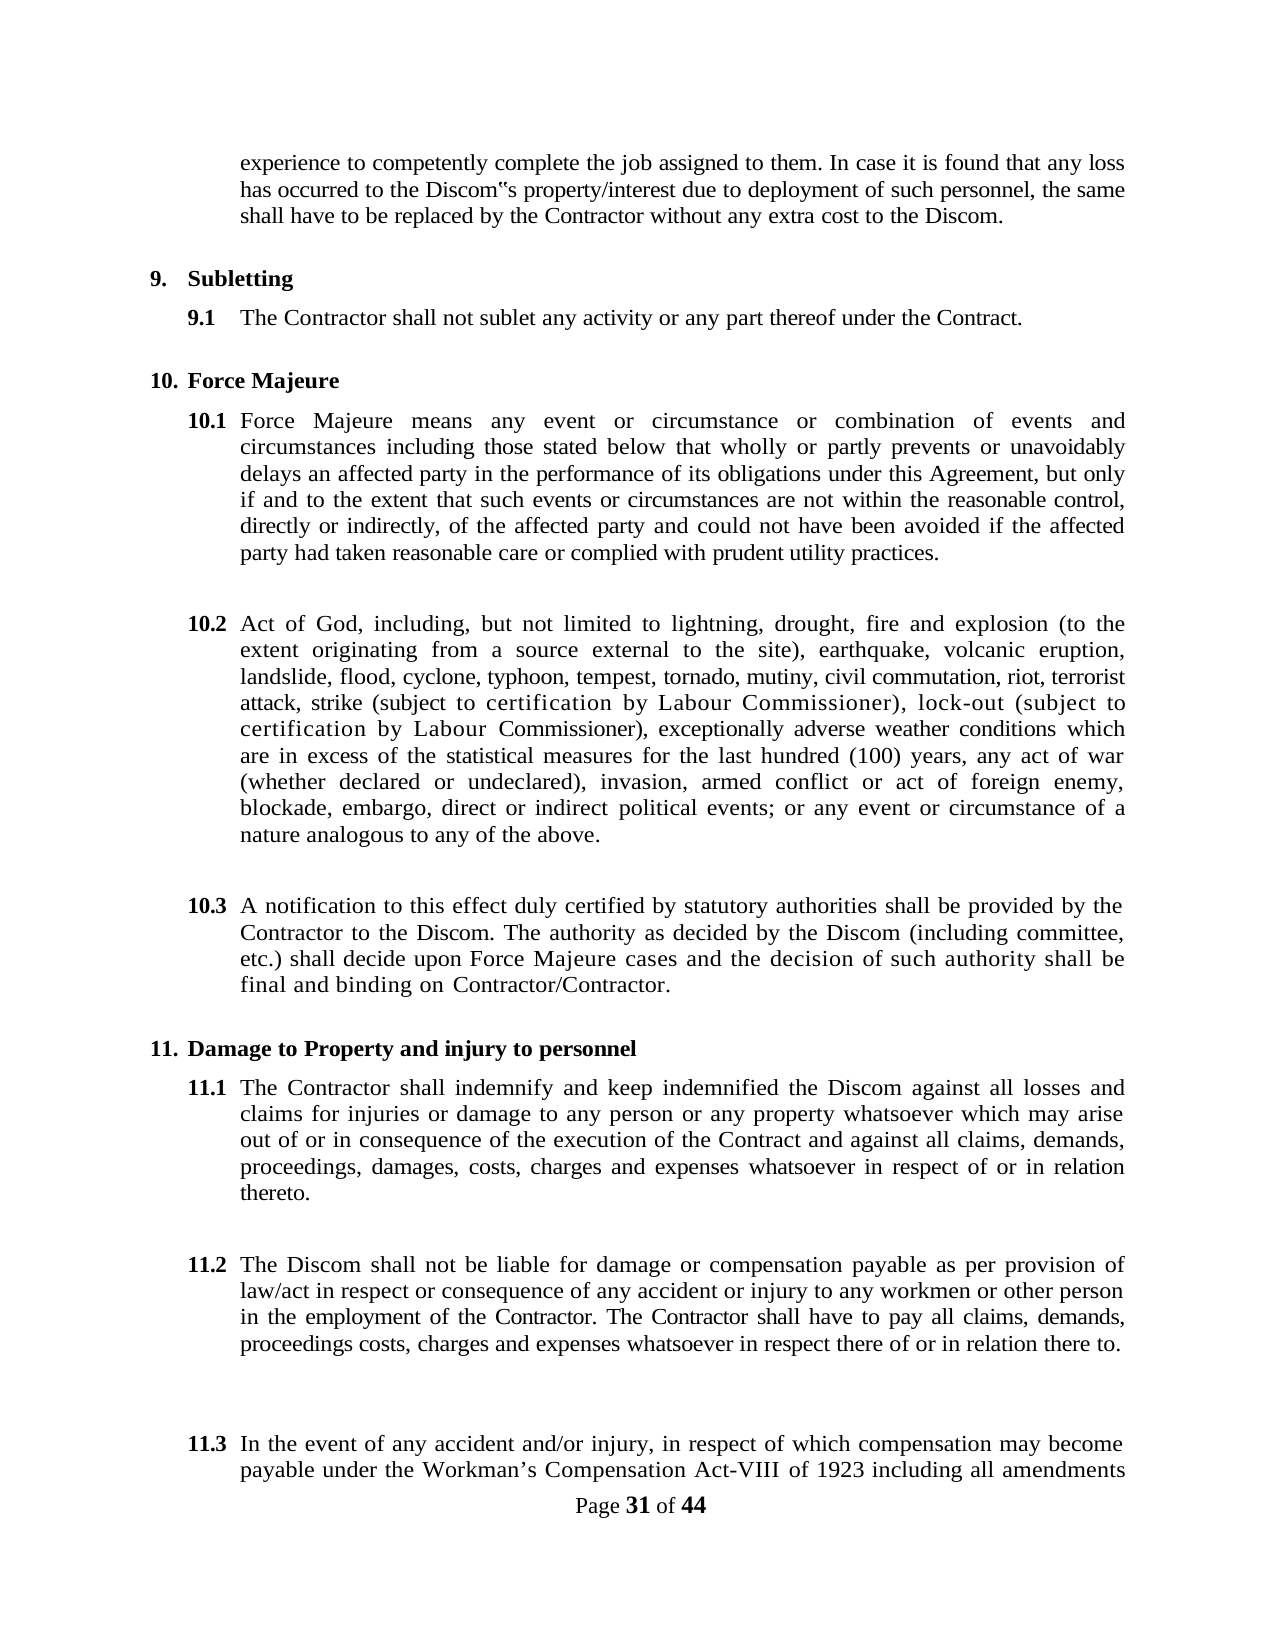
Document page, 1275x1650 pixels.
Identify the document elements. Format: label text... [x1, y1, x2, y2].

subtitle Damage to Property and injury to personnel [150, 1035, 1225, 1061]
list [187, 1429, 1126, 1482]
list The Contractor shall indemnify and keep indemnified the Discom against all losses and claims for injuries or damage to any person or any property whatsoever which may arise out of or in consequence of the execution of the Contract and against all claims, demands, proceedings, damages, costs, charges and expenses whatsoever in respect of or in relation thereto. [187, 1074, 1126, 1206]
list The Discom shall not be liable for damage or compensation payable as per provision of law/act in respect or consequence of any accident or injury to any workmen or other person in the employment of the Contractor. The Contractor shall have to pay all claims, demands, proceedings costs, charges and expenses whatsoever in respect there of or in relation there to. [187, 1251, 1126, 1356]
list A notification to this effect duly certified by statutory authorities shall be provided by the Contractor to the Discom. The authority as decided by the Discom (including committee, etc.) shall decide upon Force Majeure cases and the decision of such authority shall be final and binding on Contractor/Contractor. [187, 892, 1125, 998]
list Force Majeure means any event or circumstance or combination of events and circumstances including those stated below that wholly or partly prevents or unavoidably delays an affected party in the performance of its obligations under this Agreement, but only if and to the extent that such events or circumstances are not within the reasonable control, directly or indirectly, of the affected party and could not have been avoided if the affected party had taken reasonable care or complied with prudent utility practices. [187, 407, 1126, 565]
text experience to competently complete the job assigned to them. In case it is found that any loss has occurred to the Discom‟s property/interest due to deployment of such personnel, the same shall have to be replaced by the Contractor without any extra cost to the Discom. [240, 149, 1126, 228]
list Act of God, including, but not limited to lightning, drought, fire and explosion (to the extent originating from a source external to the site), earthquake, volcanic eruption, landslide, flood, cyclone, typhoon, tempest, tornado, mutiny, civil commutation, riot, terrorist attack, strike (subject to certification by Labour Commissioner), lock-out (subject to certification by Labour Commissioner), exceptionally adverse weather conditions which are in excess of the statistical measures for the last hundred (100) years, any act of war (whether declared or undeclared), invasion, armed conflict or act of foreign enemy, blockade, embargo, direct or indirect political events; or any event or circumstance of a nature analogous to any of the above. [187, 610, 1126, 847]
subtitle Subletting [150, 265, 1225, 291]
subtitle Force Majeure [150, 368, 1225, 394]
list The Contractor shall not sublet any activity or any part thereof under the Contract. [187, 304, 1225, 331]
